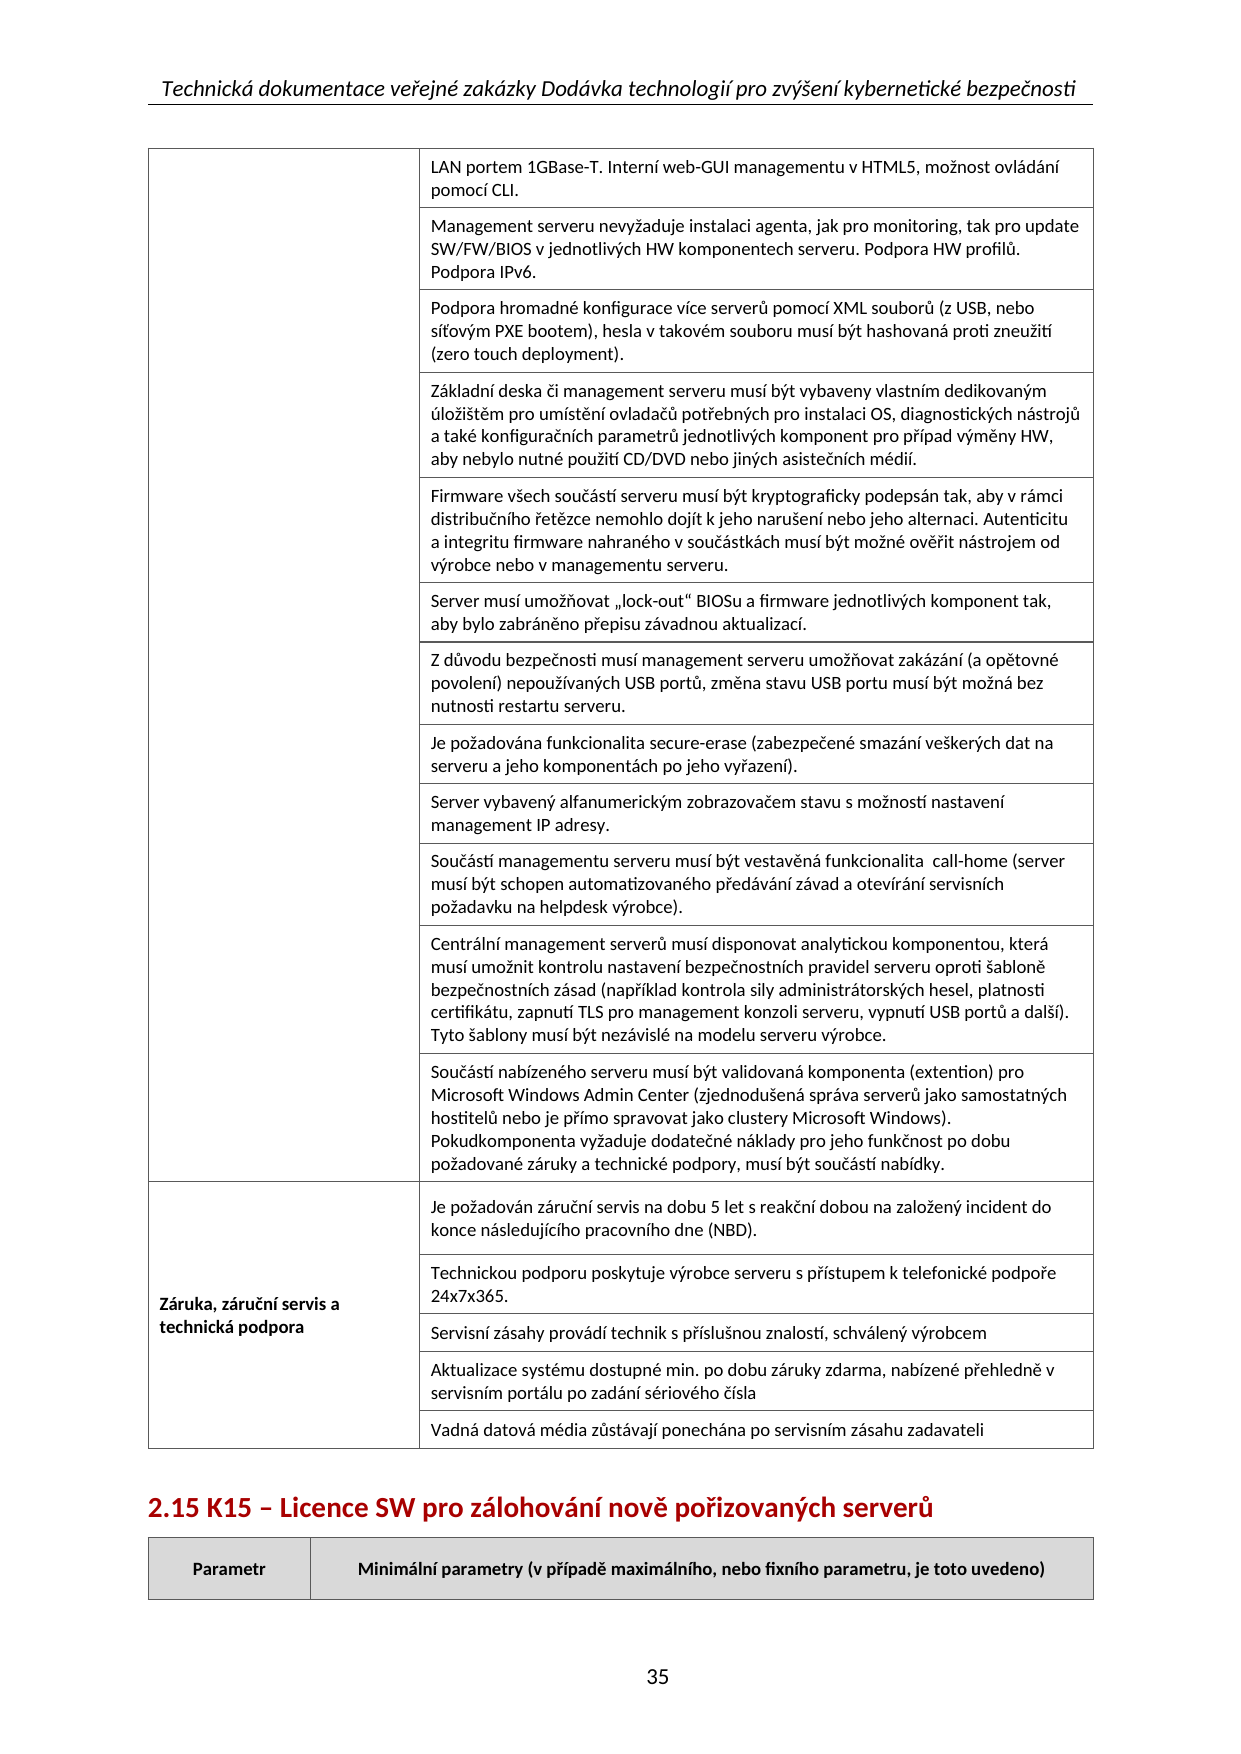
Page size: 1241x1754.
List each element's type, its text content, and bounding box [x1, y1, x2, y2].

table_cell Servisní zásahy provádí technik s příslušnou znalostí, schválený výrobcem [420, 1314, 1093, 1351]
table_cell Základní deska či management serveru musí být vybaveny vlastním dedikovaným úložištěm pro umístění ovladačů potřebných pro instalaci OS, diagnostických nástrojů a také konfiguračních parametrů jednotlivých komponent pro případ výměny HW, aby nebylo nutné použití CD/DVD nebo jiných asistečních médií. [420, 373, 1093, 477]
table_cell Součástí nabízeného serveru musí být validovaná komponenta (extention) pro Microsoft Windows Admin Center (zjednodušená správa serverů jako samostatných hostitelů nebo je přímo spravovat jako clustery Microsoft Windows). Pokudkomponenta vyžaduje dodatečné náklady pro jeho funkčnost po dobu požadované záruky a technické podpory, musí být součástí nabídky. [420, 1054, 1093, 1181]
table_cell Technickou podporu poskytuje výrobce serveru s přístupem k telefonické podpoře 24x7x365. [420, 1255, 1093, 1313]
table_cell Součástí managementu serveru musí být vestavěná funkcionalita call-home (server musí být schopen automatizovaného předávání závad a otevírání servisních požadavku na helpdesk výrobce). [420, 844, 1093, 925]
table_cell Centrální management serverů musí disponovat analytickou komponentou, která musí umožnit kontrolu nastavení bezpečnostních pravidel serveru oproti šabloně bezpečnostních zásad (například kontrola sily administrátorských hesel, platnosti certifikátu, zapnutí TLS pro management konzoli serveru, vypnutí USB portů a další). Tyto šablony musí být nezávislé na modelu serveru výrobce. [420, 926, 1093, 1053]
table_cell Firmware všech součástí serveru musí být kryptograficky podepsán tak, aby v rámci distribučního řetězce nemohlo dojít k jeho narušení nebo jeho alternaci. Autenticitu a integritu firmware nahraného v součástkách musí být možné ověřit nástrojem od výrobce nebo v managementu serveru. [420, 478, 1093, 582]
table_cell Záruka, záruční servis a technická podpora [149, 1182, 419, 1448]
table_cell Vadná datová média zůstávají ponechána po servisním zásahu zadavateli [420, 1411, 1093, 1448]
table_cell Server vybavený alfanumerickým zobrazovačem stavu s možností nastavení management IP adresy. [420, 784, 1093, 842]
table_cell Podpora hromadné konfigurace více serverů pomocí XML souborů (z USB, nebo síťovým PXE bootem), hesla v takovém souboru musí být hashovaná proti zneužití (zero touch deployment). [420, 290, 1093, 372]
table_cell Management serveru nevyžaduje instalaci agenta, jak pro monitoring, tak pro update SW/FW/BIOS v jednotlivých HW komponentech serveru. Podpora HW profilů. Podpora IPv6. [420, 208, 1093, 289]
table_cell Je požadována funkcionalita secure-erase (zabezpečené smazání veškerých dat na serveru a jeho komponentách po jeho vyřazení). [420, 725, 1093, 783]
table_cell Z důvodu bezpečnosti musí management serveru umožňovat zakázání (a opětovné povolení) nepoužívaných USB portů, změna stavu USB portu musí být možná bez nutnosti restartu serveru. [420, 643, 1093, 724]
table_cell Je požadován záruční servis na dobu 5 let s reakční dobou na založený incident do konce následujícího pracovního dne (NBD). [420, 1182, 1093, 1254]
table_header Minimální parametry (v případě maximálního, nebo fixního parametru, je toto uvedeno) [311, 1538, 1093, 1599]
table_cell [420, 149, 1093, 207]
table_header Parametr [149, 1538, 310, 1599]
subtitle K15 – Licence SW pro zálohování nově pořizovaných serverů [148, 1489, 1093, 1525]
table_cell Aktualizace systému dostupné min. po dobu záruky zdarma, nabízené přehledně v servisním portálu po zadání sériového čísla [420, 1352, 1093, 1410]
table_cell Server musí umožňovat „lock-out“ BIOSu a firmware jednotlivých komponent tak, aby bylo zabráněno přepisu závadnou aktualizací. [420, 583, 1093, 641]
